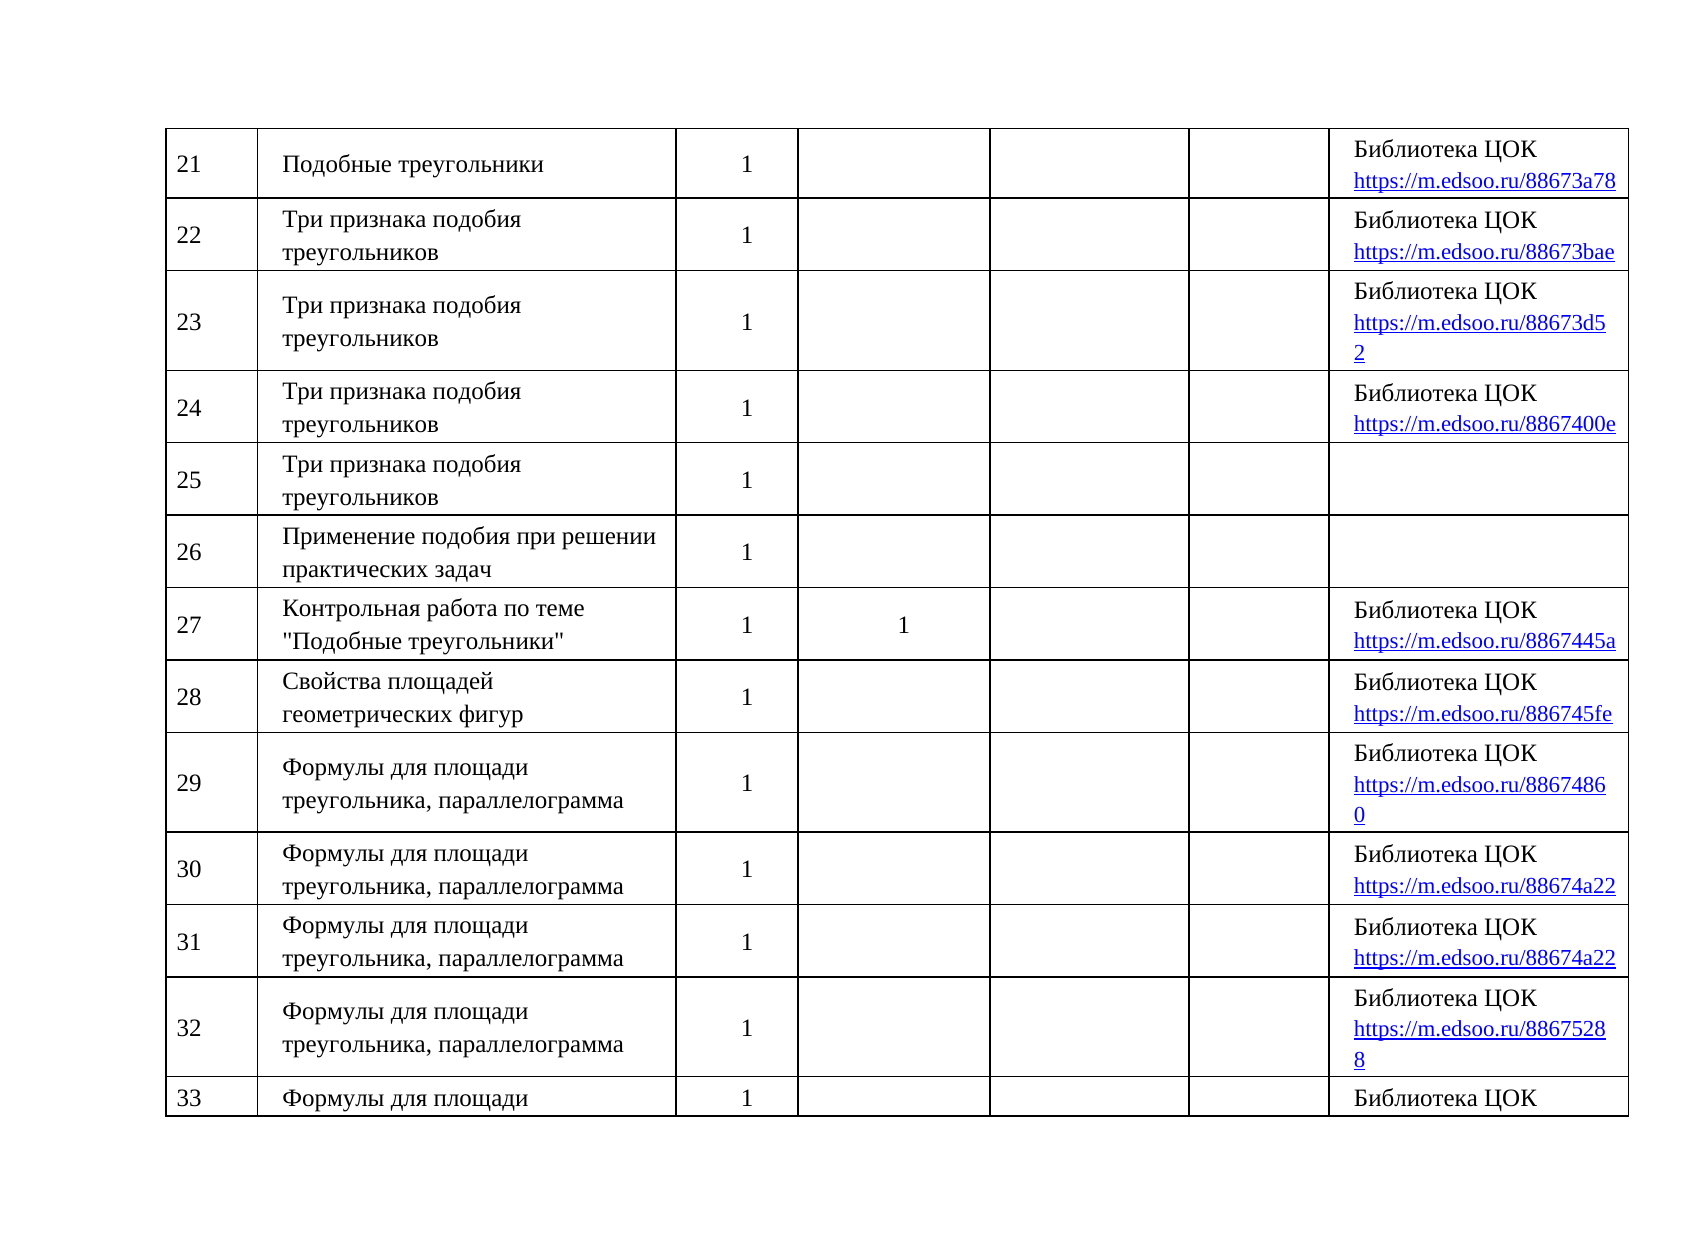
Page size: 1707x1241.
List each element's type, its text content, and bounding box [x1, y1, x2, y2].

table_cell [799, 516, 989, 587]
table_cell Три признака подобия треугольников [258, 271, 675, 369]
table_cell [991, 129, 1188, 197]
table_cell [1190, 833, 1328, 904]
table_cell 1 [799, 588, 989, 659]
table_cell [1190, 371, 1328, 442]
table_cell [799, 371, 989, 442]
table_cell Библиотека ЦОК https://m.edsoo.ru/886745fe [1330, 661, 1628, 731]
table_cell 23 [167, 271, 257, 369]
table_cell 1 [677, 271, 797, 369]
table_cell Библиотека ЦОК https://m.edsoo.ru/88674a22 [1330, 833, 1628, 904]
table_cell Формулы для площади треугольника, параллелограмма [258, 733, 675, 831]
table_cell Библиотека ЦОК https://m.edsoo.ru/8867445a [1330, 588, 1628, 659]
table_cell [991, 833, 1188, 904]
table_cell 1 [677, 516, 797, 587]
table_cell Три признака подобия треугольников [258, 371, 675, 442]
table_cell 1 [677, 905, 797, 976]
table_cell 21 [167, 129, 257, 197]
table_cell [1190, 271, 1328, 369]
table_cell [991, 516, 1188, 587]
table_cell 25 [167, 443, 257, 514]
table_cell 26 [167, 516, 257, 587]
table_cell Библиотека ЦОК https://m.edsoo.ru/8867400e [1330, 371, 1628, 442]
table_cell [799, 733, 989, 831]
table_cell 24 [167, 371, 257, 442]
table_cell [991, 733, 1188, 831]
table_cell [1330, 1077, 1628, 1115]
table_cell [991, 443, 1188, 514]
table_cell [799, 199, 989, 270]
table_cell 29 [167, 733, 257, 831]
table_cell [799, 978, 989, 1076]
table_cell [258, 978, 675, 1076]
table_cell Библиотека ЦОК https://m.edsoo.ru/88673d52 [1330, 271, 1628, 369]
table_cell [1330, 516, 1628, 587]
table_cell [1190, 443, 1328, 514]
table_cell [1190, 733, 1328, 831]
table_cell Применение подобия при решении практических задач [258, 516, 675, 587]
table_cell [1190, 588, 1328, 659]
table_cell 1 [677, 1077, 797, 1115]
table_cell Формулы для площади треугольника, параллелограмма [258, 905, 675, 976]
table_cell 22 [167, 199, 257, 270]
table_cell Контрольная работа по теме "Подобные треугольники" [258, 588, 675, 659]
table_cell [1190, 199, 1328, 270]
table_cell 1 [677, 443, 797, 514]
table_cell [1190, 129, 1328, 197]
table_cell [1190, 1077, 1328, 1115]
table_cell [991, 199, 1188, 270]
table_cell Три признака подобия треугольников [258, 199, 675, 270]
table_cell [799, 271, 989, 369]
table_cell Подобные треугольники [258, 129, 675, 197]
table_cell 31 [167, 905, 257, 976]
table_cell [991, 1077, 1188, 1115]
table_cell [1190, 905, 1328, 976]
table_cell 33 [167, 1077, 257, 1115]
table_cell Библиотека ЦОК https://m.edsoo.ru/88674860 [1330, 733, 1628, 831]
table_cell 1 [677, 661, 797, 731]
table_cell 1 [677, 588, 797, 659]
table_cell 1 [677, 371, 797, 442]
table_cell [1190, 661, 1328, 731]
table_cell [991, 905, 1188, 976]
table_cell [1190, 516, 1328, 587]
table_cell 28 [167, 661, 257, 731]
table_cell [799, 129, 989, 197]
table_cell [799, 905, 989, 976]
table_cell 1 [677, 199, 797, 270]
table_cell [991, 661, 1188, 731]
table_cell [1190, 978, 1328, 1076]
table_cell [799, 833, 989, 904]
table_cell Библиотека ЦОК https://m.edsoo.ru/88674a22 [1330, 905, 1628, 976]
table_cell 27 [167, 588, 257, 659]
table_cell Три признака подобия треугольников [258, 443, 675, 514]
table_cell Формулы для площади треугольника, параллелограмма [258, 833, 675, 904]
table_cell 1 [677, 129, 797, 197]
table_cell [258, 1077, 675, 1115]
table_cell [991, 588, 1188, 659]
table_cell [799, 443, 989, 514]
table_cell 30 [167, 833, 257, 904]
table_cell 1 [677, 733, 797, 831]
table_cell [1330, 443, 1628, 514]
table_cell 1 [677, 833, 797, 904]
table_cell Библиотека ЦОК https://m.edsoo.ru/88673bae [1330, 199, 1628, 270]
table_cell 1 [677, 978, 797, 1076]
table_cell Библиотека ЦОК https://m.edsoo.ru/88675288 [1330, 978, 1628, 1076]
table_cell [991, 371, 1188, 442]
table_cell [991, 271, 1188, 369]
table_cell [991, 978, 1188, 1076]
table_cell Библиотека ЦОК https://m.edsoo.ru/88673a78 [1330, 129, 1628, 197]
table_cell [799, 661, 989, 731]
table_cell Свойства площадей геометрических фигур [258, 661, 675, 731]
table_cell 32 [167, 978, 257, 1076]
table_cell [799, 1077, 989, 1115]
